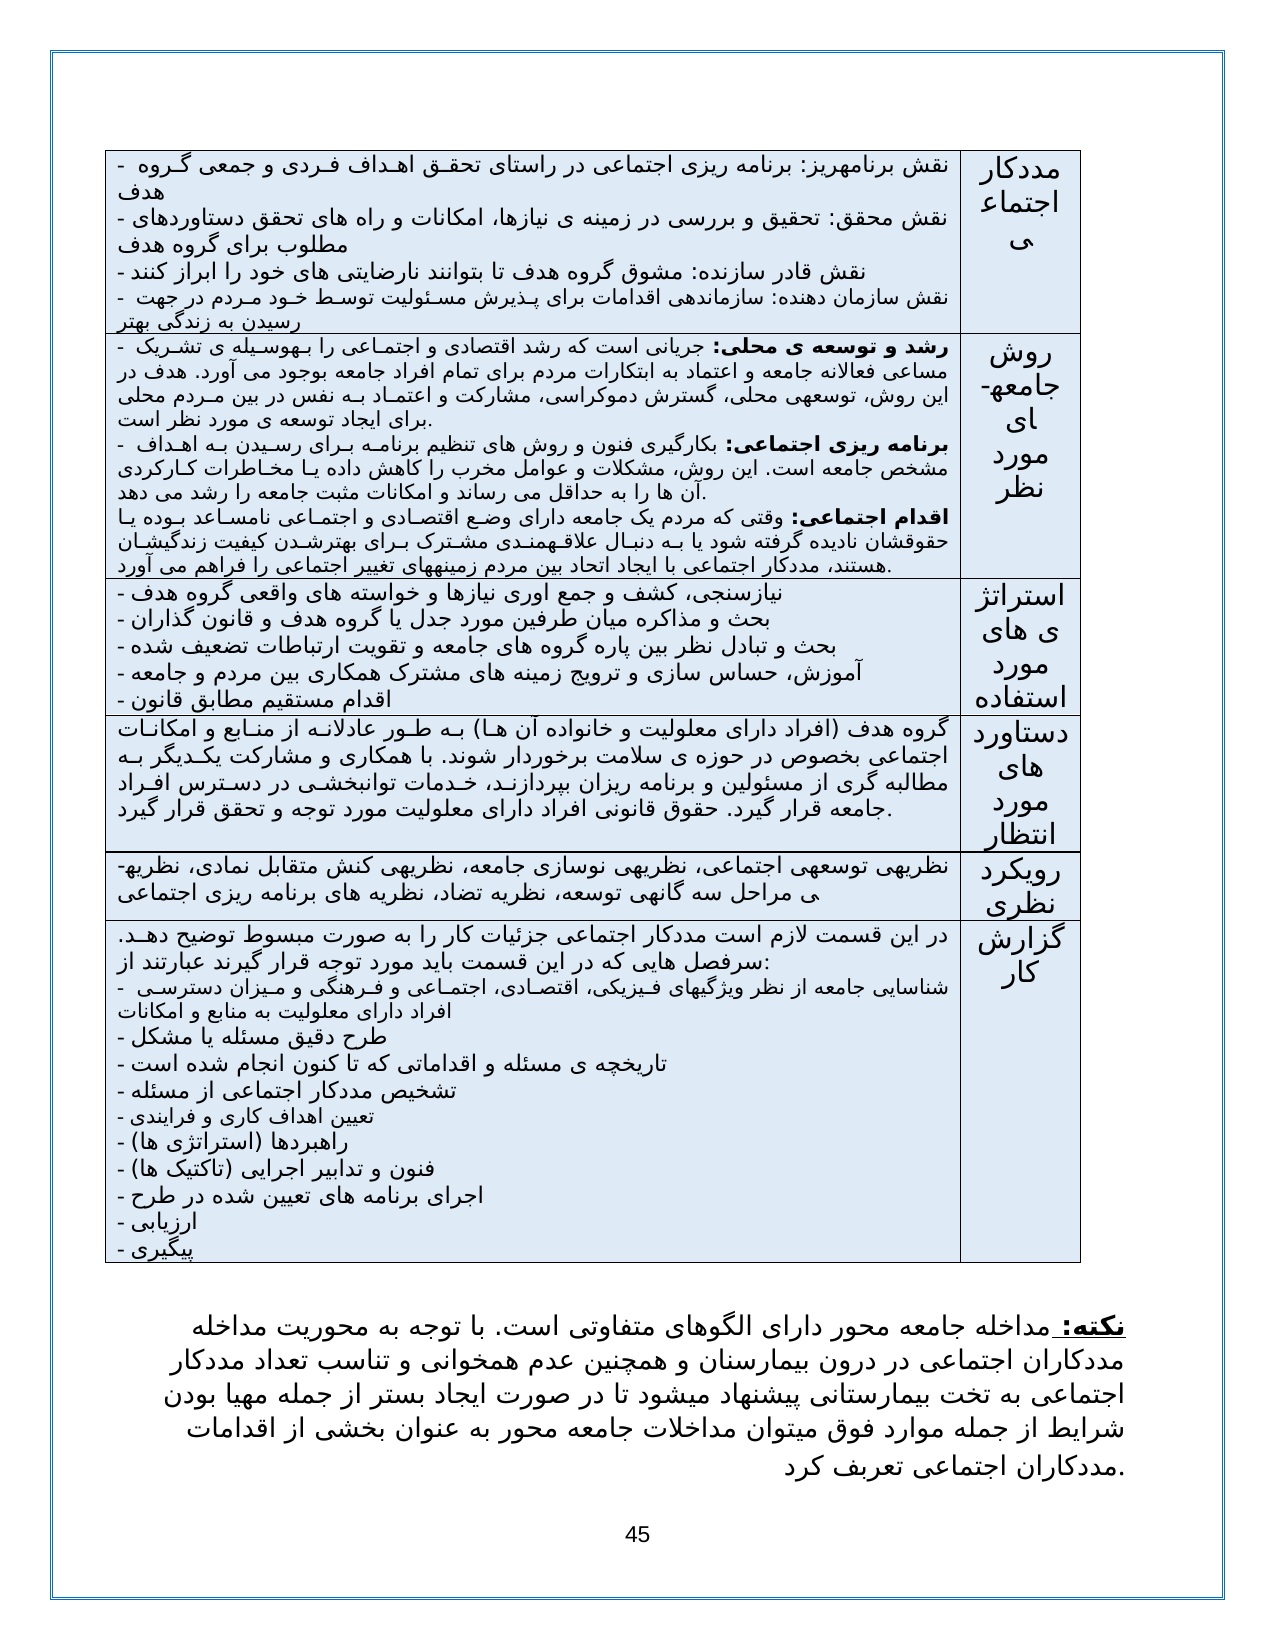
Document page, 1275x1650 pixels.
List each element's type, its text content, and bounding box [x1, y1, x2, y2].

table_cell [106, 151, 960, 333]
table_cell نظریهی توسعهی اجتماعی، نظریهی نوسازی جامعه، نظریهی کنش متقابل نمادی، نظریهی مراحل سه گانهی توسعه، نظریه تضاد، نظریه های برنامه ریزی اجتماعی [106, 853, 960, 920]
table_cell - نیازسنجی، کشف و جمع اوری نیازها و خواسته های واقعی گروه هدف - بحث و مذاکره میان طرفین مورد جدل یا گروه هدف و قانون گذاران - بحث و تبادل نظر بین پاره گروه های جامعه و تقویت ارتباطات تضعیف شده - آموزش، حساس سازی و ترویج زمینه های مشترک همکاری بین مردم و جامعه - اقدام مستقیم مطابق قانون [106, 579, 960, 714]
table_cell روش جامعهای مورد نظر [961, 334, 1080, 578]
table_cell گروه هدف (افراد دارای معلولیت و خانواده آن ها) به طور عادلانه از منابع و امکانات اجتماعی بخصوص در حوزه ی سلامت برخوردار شوند. با همکاری و مشارکت یکدیگر به مطالبه گری از مسئولین و برنامه ریزان بپردازند، خدمات توانبخشی در دسترس افراد جامعه قرار گیرد. حقوق قانونی افراد دارای معلولیت مورد توجه و تحقق قرار گیرد. [106, 716, 960, 851]
table_cell استراتژی های مورد استفاده [961, 579, 1080, 714]
table_cell گزارش کار [961, 921, 1080, 1262]
table_cell رویکرد نظری [961, 853, 1080, 920]
table_cell دستاوردهای مورد انتظار [961, 716, 1080, 851]
text نکته: مداخله جامعه محور دارای الگوهای متفاوتی است. با توجه به محوریت مداخله مددکاران اجتماعی در درون بیمارسنان و همچنین عدم همخوانی و تناسب تعداد مددکار اجتماعی به تخت بیمارستانی پیشنهاد میشود تا در صورت ایجاد بستر از جمله مهیا بودن شرایط از جمله موارد فوق میتوان مداخلات جامعه محور به عنوان بخشی از اقدامات مددکاران اجتماعی تعربف کرد. [150, 1310, 1125, 1483]
table_cell در این قسمت لازم است مددکار اجتماعی جزئیات کار را به صورت مبسوط توضیح دهد. سرفصل هایی که در این قسمت باید مورد توجه قرار گیرند عبارتند از: - شناسایی جامعه از نظر ویژگیهای فیزیکی، اقتصادی، اجتماعی و فرهنگی و میزان دسترسی افراد دارای معلولیت به منابع و امکانات - طرح دقیق مسئله یا مشکل - تاریخچه ی مسئله و اقداماتی که تا کنون انجام شده است - تشخیص مددکار اجتماعی از مسئله - تعیین اهداف کاری و فرایندی - راهبردها (استراتژی ها) - فنون و تدابیر اجرایی (تاکتیک ها) - اجرای برنامه های تعیین شده در طرح - ارزیابی - پیگیری [106, 921, 960, 1262]
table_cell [961, 151, 1080, 333]
table_cell - رشد و توسعه ی محلی: جریانی است که رشد اقتصادی و اجتماعی را بهوسیله ی تشریک مساعی فعالانه جامعه و اعتماد به ابتکارات مردم برای تمام افراد جامعه بوجود می آورد. هدف در این روش، توسعهی محلی، گسترش دموکراسی، مشارکت و اعتماد به نفس در بین مردم محلی برای ایجاد توسعه ی مورد نظر است. - برنامه ریزی اجتماعی: بکارگیری فنون و روش های تنظیم برنامه برای رسیدن به اهداف مشخص جامعه است. این روش، مشکلات و عوامل مخرب را کاهش داده یا مخاطرات کارکردی آن ها را به حداقل می رساند و امکانات مثبت جامعه را رشد می دهد. اقدام اجتماعی: وقتی که مردم یک جامعه دارای وضع اقتصادی و اجتماعی نامساعد بوده یا حقوقشان نادیده گرفته شود یا به دنبال علاقهمندی مشترک برای بهترشدن کیفیت زندگیشان هستند، مددکار اجتماعی با ایجاد اتحاد بین مردم زمینههای تغییر اجتماعی را فراهم می آورد. [106, 334, 960, 578]
